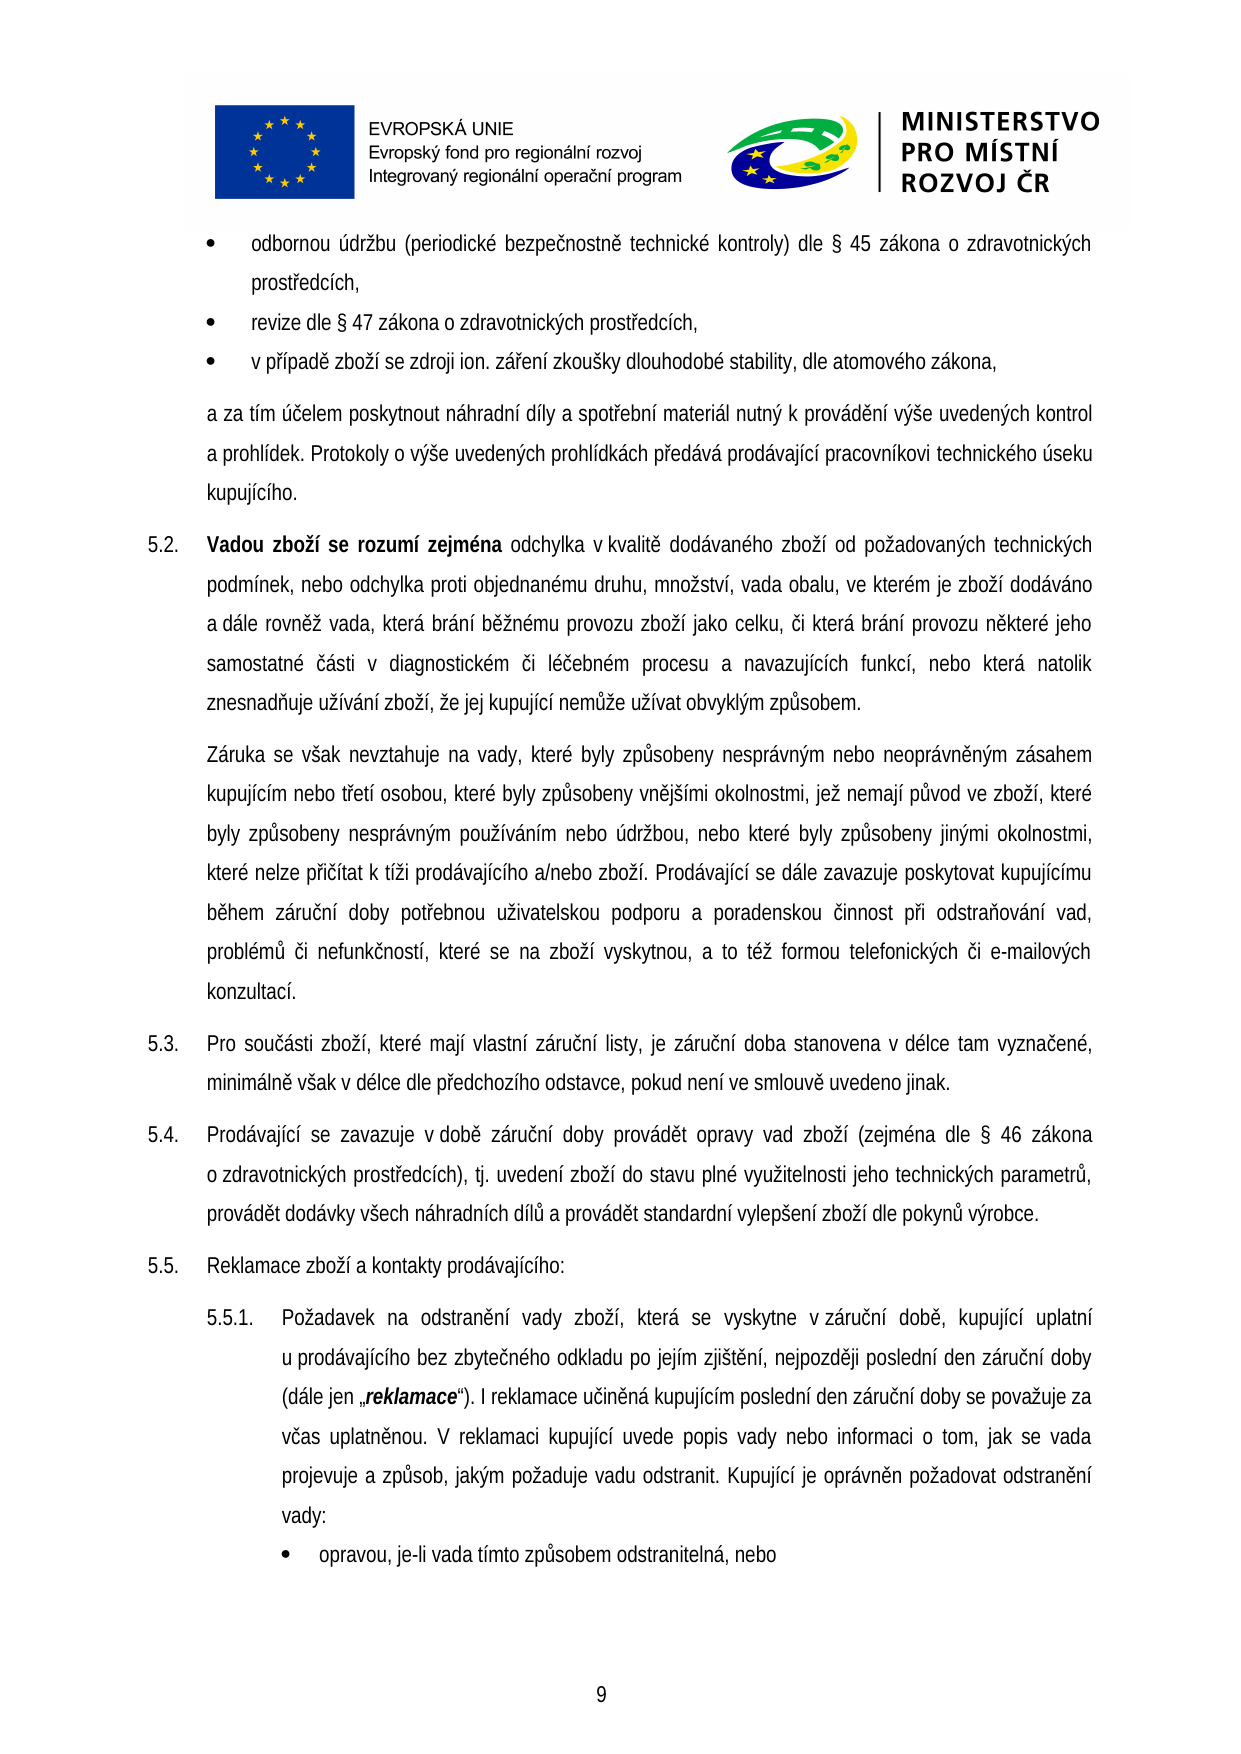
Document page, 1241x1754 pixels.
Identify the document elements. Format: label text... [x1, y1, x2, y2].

list revize dle § 47 zákona o zdravotnických prostředcích, [207, 309, 1093, 335]
picture [184, 73, 1130, 230]
text Záruka se však nevztahuje na vady, které byly způsobeny nesprávným nebo neoprávněným zásahem kupujícím nebo třetí osobou, které byly způsobeny vnějšími okolnostmi, jež nemají původ ve zboží, které byly způsobeny nesprávným používáním nebo údržbou, nebo které byly způsobeny jinými okolnostmi, které nelze přičítat k tíži prodávajícího a/nebo zboží. Prodávající se dále zavazuje poskytovat kupujícímu během záruční doby potřebnou uživatelskou podporu a poradenskou činnost při odstraňování vad, problémů či nefunkčností, které se na zboží vyskytnou, a to též formou telefonických či e-mailových konzultací. [207, 741, 1093, 1004]
list Pro součásti zboží, které mají vlastní záruční listy, je záruční doba stanovena v délce tam vyznačené, minimálně však v délce dle předchozího odstavce, pokud není ve smlouvě uvedeno jinak. [148, 1030, 1093, 1096]
list odbornou údržbu (periodické bezpečnostně technické kontroly) dle § 45 zákona o zdravotnických prostředcích, [207, 230, 1093, 296]
list opravou, je-li vada tímto způsobem odstranitelná, nebo [282, 1541, 1093, 1567]
text a za tím účelem poskytnout náhradní díly a spotřební materiál nutný k provádění výše uvedených kontrol a prohlídek. Protokoly o výše uvedených prohlídkách předává prodávající pracovníkovi technického úseku kupujícího. [207, 400, 1093, 505]
list Vadou zboží se rozumí zejména odchylka v kvalitě dodávaného zboží od požadovaných technických podmínek, nebo odchylka proti objednanému druhu, množství, vada obalu, ve kterém je zboží dodáváno a dále rovněž vada, která brání běžnému provozu zboží jako celku, či která brání provozu některé jeho samostatné části v diagnostickém či léčebném procesu a navazujících funkcí, nebo která natolik znesnadňuje užívání zboží, že jej kupující nemůže užívat obvyklým způsobem. [148, 531, 1093, 715]
list Reklamace zboží a kontakty prodávajícího: [148, 1252, 1093, 1278]
list Prodávající se zavazuje v době záruční doby provádět opravy vad zboží (zejména dle § 46 zákona o zdravotnických prostředcích), tj. uvedení zboží do stavu plné využitelnosti jeho technických parametrů, provádět dodávky všech náhradních dílů a provádět standardní vylepšení zboží dle pokynů výrobce. [148, 1121, 1093, 1227]
list v případě zboží se zdroji ion. záření zkoušky dlouhodobé stability, dle atomového zákona, [207, 348, 1093, 374]
list Požadavek na odstranění vady zboží, která se vyskytne v záruční době, kupující uplatní u prodávajícího bez zbytečného odkladu po jejím zjištění, nejpozději poslední den záruční doby (dále jen „reklamace“). I reklamace učiněná kupujícím poslední den záruční doby se považuje za včas uplatněnou. V reklamaci kupující uvede popis vady nebo informaci o tom, jak se vada projevuje a způsob, jakým požaduje vadu odstranit. Kupující je oprávněn požadovat odstranění vady: [207, 1304, 1093, 1528]
